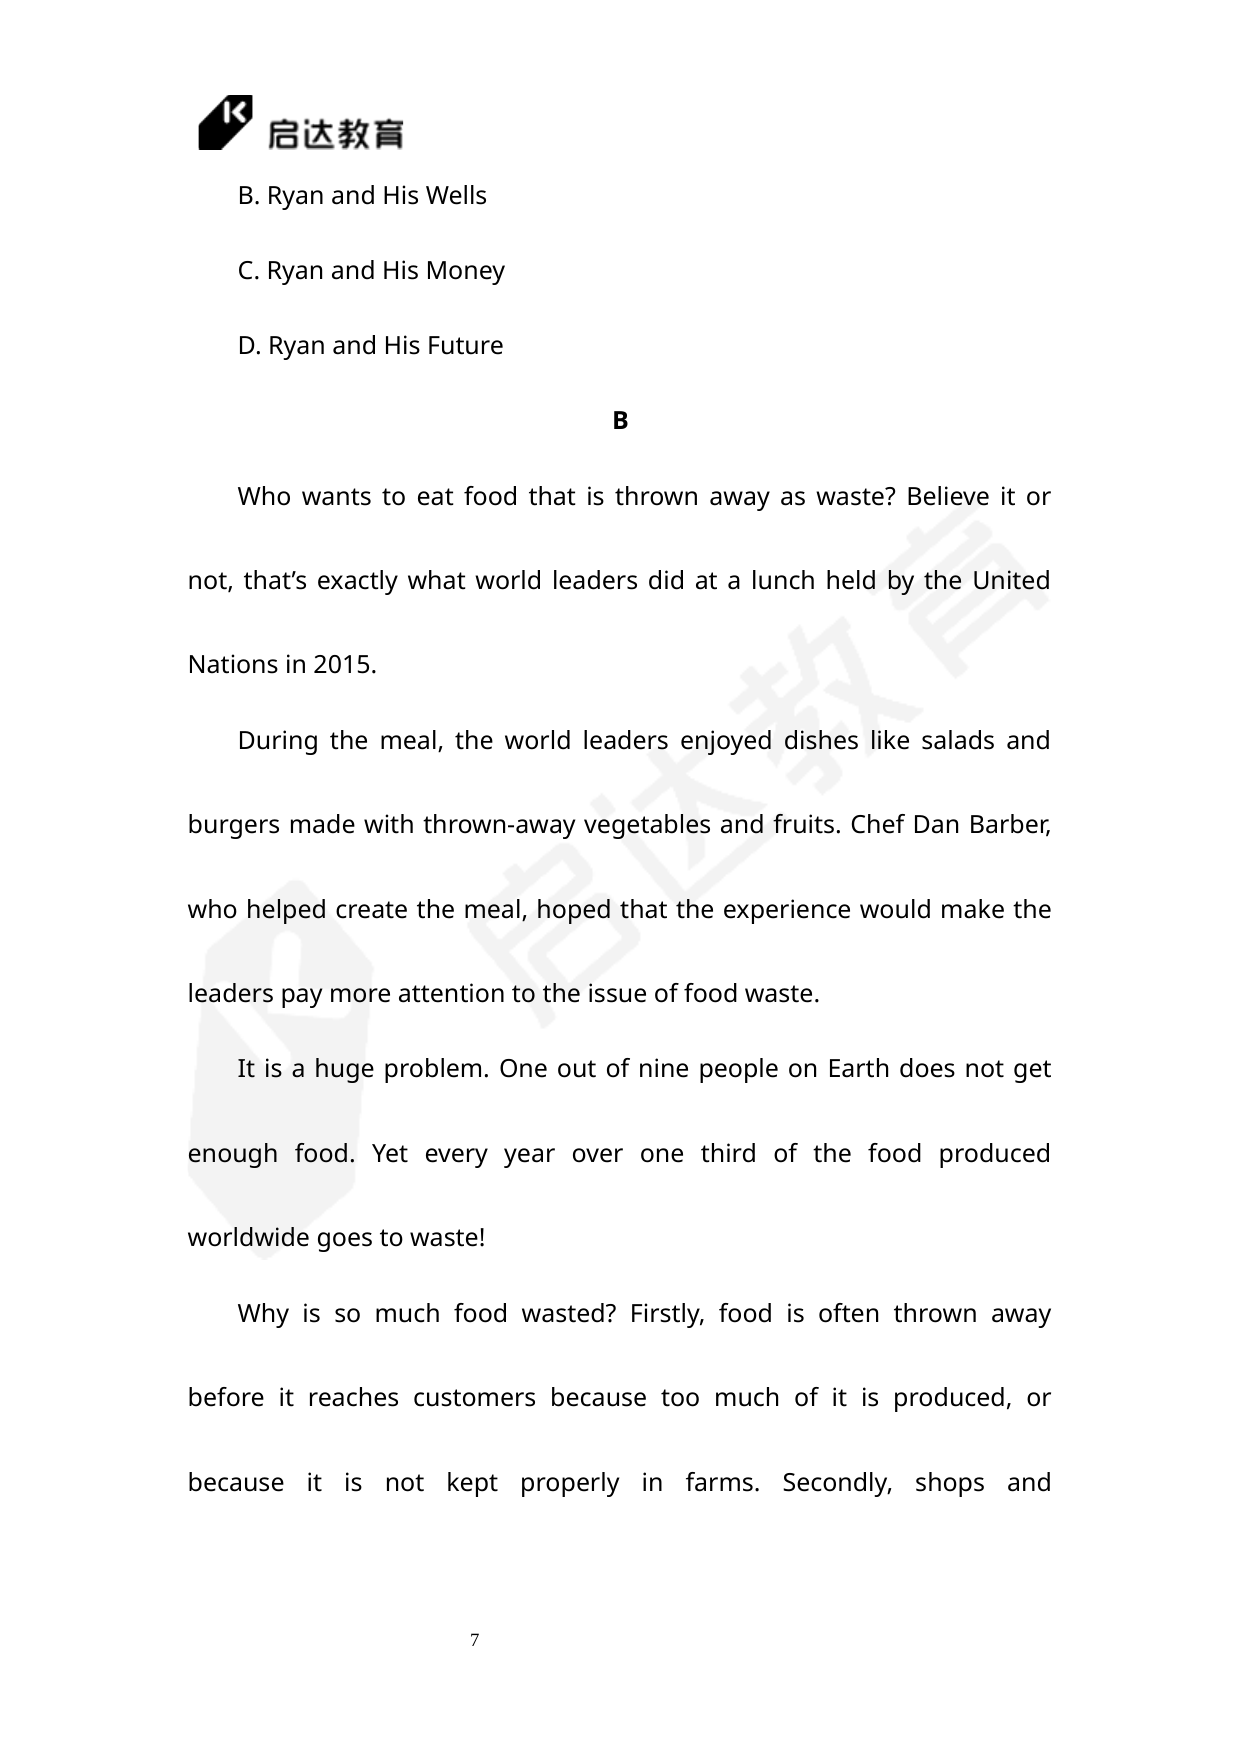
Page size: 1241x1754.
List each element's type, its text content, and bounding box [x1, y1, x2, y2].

text D. Ryan and His Future [187, 312, 1053, 377]
picture [198, 95, 404, 150]
text Who wants to eat food that is thrown away as waste? Believe it or not, that’s exactly what world leaders did at a lunch held by the United Nations in 2015. [187, 463, 1053, 697]
text B [187, 388, 1053, 453]
text During the meal, the world leaders enjoyed dishes like salads and burgers made with thrown-away vegetables and fruits. Chef Dan Barber, who helped create the meal, hoped that the experience would make the leaders pay more attention to the issue of food waste. [187, 707, 1053, 1025]
text C. Ryan and His Money [187, 237, 1053, 302]
text B. Ryan and His Wells [187, 162, 1053, 227]
text It is a huge problem. One out of nine people on Earth does not get enough food. Yet every year over one third of the food produced worldwide goes to waste! [187, 1036, 1053, 1269]
